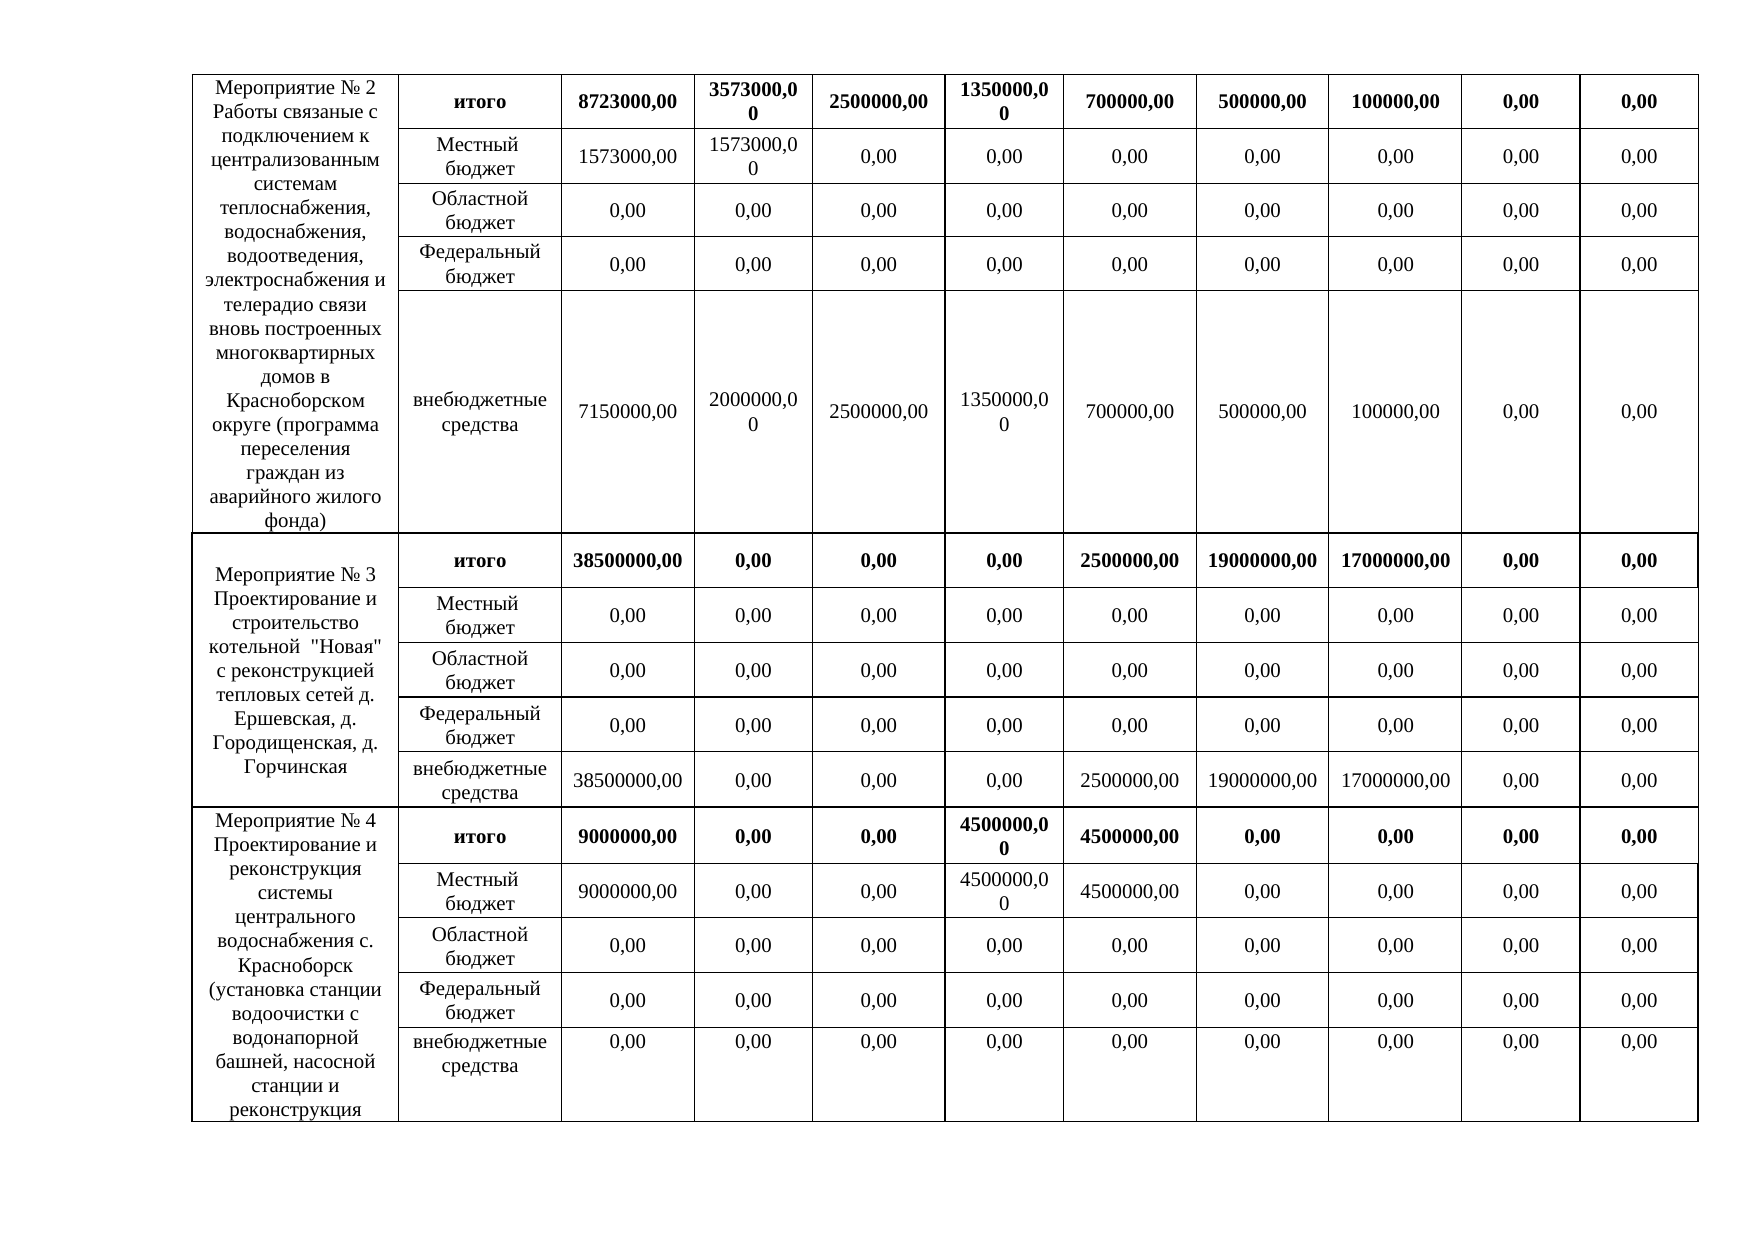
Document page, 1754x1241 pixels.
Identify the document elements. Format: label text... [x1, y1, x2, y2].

table_cell Областной бюджет [399, 643, 561, 696]
table_cell 0,00 [695, 752, 812, 806]
table_cell Областной бюджет [399, 918, 561, 972]
table_cell 0,00 [813, 184, 944, 236]
table_cell 0,00 [562, 918, 694, 972]
table_cell 9000000,00 [562, 808, 694, 863]
table_cell 0,00 [1581, 864, 1697, 917]
table_cell 19000000,00 [1197, 752, 1328, 806]
table_cell Федеральный бюджет [399, 973, 561, 1027]
table_cell 3573000,00 [695, 75, 812, 128]
table_cell 2000000,00 [695, 291, 812, 532]
table_cell 0,00 [1581, 643, 1698, 696]
table_cell итого [399, 808, 561, 863]
table_cell 0,00 [1462, 808, 1579, 863]
table_cell 0,00 [813, 973, 944, 1027]
table_cell 1350000,00 [946, 291, 1063, 532]
table_cell 0,00 [1197, 184, 1328, 236]
table_cell 0,00 [562, 643, 694, 696]
table_cell 0,00 [1064, 918, 1196, 972]
table_cell 0,00 [1581, 808, 1698, 863]
table_cell 700000,00 [1064, 291, 1196, 532]
table_cell 0,00 [562, 698, 694, 751]
table_cell 38500000,00 [562, 534, 694, 587]
table_cell итого [399, 75, 561, 128]
table_cell 100000,00 [1329, 291, 1461, 532]
table_cell Федеральный бюджет [399, 237, 561, 290]
table_cell 0,00 [1329, 918, 1461, 972]
table_cell 0,00 [946, 129, 1063, 182]
table_cell 0,00 [1462, 973, 1579, 1027]
table_cell 0,00 [1329, 643, 1461, 696]
table_cell 0,00 [1329, 184, 1461, 236]
table_cell 0,00 [1581, 291, 1698, 532]
table_cell внебюджетные средства [399, 291, 561, 532]
table_cell 0,00 [813, 918, 944, 972]
table_cell 0,00 [695, 973, 812, 1027]
table_cell 0,00 [1197, 1028, 1328, 1121]
table_cell Мероприятие № 2 Работы связаные с подключением к централизованным системам теплоснабжения, водоснабжения, водоотведения, электроснабжения и телерадио связи вновь построенных многоквартирных домов в Красноборском округе (программа переселения граждан из аварийного жилого фонда) [193, 75, 398, 532]
table_cell 0,00 [695, 918, 812, 972]
table_cell 0,00 [695, 864, 812, 917]
table_cell 0,00 [1462, 864, 1579, 917]
table_cell 0,00 [1462, 588, 1579, 642]
table_cell Местный бюджет [399, 129, 561, 182]
table_cell 0,00 [695, 1028, 812, 1121]
table_cell 0,00 [1581, 698, 1698, 751]
table_cell 0,00 [695, 237, 812, 290]
table_cell 4500000,00 [946, 808, 1063, 863]
table_cell 0,00 [946, 588, 1063, 642]
table_cell 4500000,00 [1064, 808, 1196, 863]
table_cell 0,00 [813, 129, 944, 182]
table_cell 0,00 [1064, 643, 1196, 696]
table_cell 0,00 [1064, 129, 1196, 182]
table_cell 0,00 [562, 184, 694, 236]
table_cell 2500000,00 [1064, 752, 1196, 806]
table_cell 0,00 [1329, 1028, 1461, 1121]
table_cell 0,00 [1462, 752, 1579, 806]
table_cell Мероприятие № 4 Проектирование и реконструкция системы центрального водоснабжения с. Красноборск (установка станции водоочистки с водонапорной башней, насосной станции и реконструкция водопроводных сетей, с. Красноборск) [193, 808, 398, 1121]
table_cell 0,00 [1462, 237, 1579, 290]
table_cell 0,00 [813, 237, 944, 290]
table_cell 500000,00 [1197, 291, 1328, 532]
table_cell 4500000,00 [1064, 864, 1196, 917]
table_cell 1350000,00 [946, 75, 1063, 128]
table_cell 0,00 [1197, 588, 1328, 642]
table_cell 2500000,00 [813, 75, 944, 128]
table_cell 0,00 [562, 588, 694, 642]
table_cell 0,00 [813, 808, 944, 863]
table_cell Мероприятие № 3 Проектирование и строительство котельной "Новая" с реконструкцией тепловых сетей д. Ершевская, д. Городищенская, д. Горчинская [193, 534, 398, 806]
table_cell 0,00 [946, 752, 1063, 806]
table_cell 17000000,00 [1329, 752, 1461, 806]
table_cell 0,00 [1329, 864, 1461, 917]
table_cell 0,00 [695, 184, 812, 236]
table_cell 7150000,00 [562, 291, 694, 532]
table_cell 0,00 [946, 184, 1063, 236]
table_cell Областной бюджет [399, 184, 561, 236]
table_cell итого [399, 534, 561, 587]
table_cell 8723000,00 [562, 75, 694, 128]
table_cell 0,00 [695, 534, 812, 587]
table_cell 0,00 [813, 534, 944, 587]
table_cell 0,00 [1581, 237, 1698, 290]
table_cell Местный бюджет [399, 588, 561, 642]
table_cell 0,00 [946, 918, 1063, 972]
table_cell 0,00 [1581, 973, 1697, 1027]
table_cell 0,00 [1462, 184, 1579, 236]
table_cell 19000000,00 [1197, 534, 1328, 587]
table_cell 0,00 [1329, 129, 1461, 182]
table_cell 0,00 [946, 973, 1063, 1027]
table_cell 1573000,00 [695, 129, 812, 182]
table_cell 0,00 [1462, 75, 1579, 128]
table_cell внебюджетные средства [399, 752, 561, 806]
table_cell 0,00 [1064, 698, 1196, 751]
table_cell 0,00 [813, 1028, 944, 1121]
table_cell 2500000,00 [813, 291, 944, 532]
table_cell 0,00 [813, 752, 944, 806]
table_cell 500000,00 [1197, 75, 1328, 128]
table_cell 0,00 [695, 643, 812, 696]
table_cell 0,00 [562, 973, 694, 1027]
table_cell 0,00 [1197, 237, 1328, 290]
table_cell 0,00 [1581, 1028, 1697, 1121]
table_cell 0,00 [1462, 291, 1579, 532]
table_cell 1573000,00 [562, 129, 694, 182]
table_cell 0,00 [1581, 184, 1698, 236]
table_cell 0,00 [1197, 973, 1328, 1027]
table_cell Федеральный бюджет [399, 698, 561, 751]
table_cell 0,00 [946, 534, 1063, 587]
table_cell 9000000,00 [562, 864, 694, 917]
table_cell 0,00 [562, 1028, 694, 1121]
table_cell 0,00 [1462, 918, 1579, 972]
table_cell 0,00 [695, 808, 812, 863]
table_cell 0,00 [1064, 1028, 1196, 1121]
table_cell 700000,00 [1064, 75, 1196, 128]
table_cell 0,00 [1462, 643, 1579, 696]
table_cell 0,00 [1581, 75, 1698, 128]
table_cell 0,00 [1197, 918, 1328, 972]
table_cell 0,00 [1329, 588, 1461, 642]
table_cell 0,00 [1197, 698, 1328, 751]
table_cell 0,00 [1462, 129, 1579, 182]
table_cell 100000,00 [1329, 75, 1461, 128]
table_cell 0,00 [562, 237, 694, 290]
table_cell 0,00 [946, 1028, 1063, 1121]
table_cell 0,00 [1581, 752, 1698, 806]
table_cell 0,00 [1197, 129, 1328, 182]
table_cell 0,00 [813, 643, 944, 696]
table_cell 38500000,00 [562, 752, 694, 806]
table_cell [399, 1028, 561, 1121]
table_cell 0,00 [695, 588, 812, 642]
table_cell 2500000,00 [1064, 534, 1196, 587]
table_cell 0,00 [1581, 918, 1697, 972]
table_cell 0,00 [1462, 1028, 1579, 1121]
table_cell 0,00 [1329, 808, 1461, 863]
table_cell 0,00 [813, 588, 944, 642]
table_cell 0,00 [813, 698, 944, 751]
table_cell 0,00 [1064, 184, 1196, 236]
table_cell 0,00 [1329, 973, 1461, 1027]
table_cell 0,00 [1581, 129, 1698, 182]
table_cell 0,00 [1329, 698, 1461, 751]
table_cell Местный бюджет [399, 864, 561, 917]
table_cell 0,00 [1197, 643, 1328, 696]
table_cell 0,00 [1064, 973, 1196, 1027]
table_cell 0,00 [1329, 237, 1461, 290]
table_cell 0,00 [946, 643, 1063, 696]
table_cell 0,00 [1462, 698, 1579, 751]
table_cell 0,00 [946, 698, 1063, 751]
table_cell 0,00 [1064, 588, 1196, 642]
table_cell 0,00 [813, 864, 944, 917]
table_cell 17000000,00 [1329, 534, 1461, 587]
table_cell 0,00 [1197, 864, 1328, 917]
table_cell 0,00 [1581, 588, 1698, 642]
table_cell 0,00 [695, 698, 812, 751]
table_cell 0,00 [1197, 808, 1328, 863]
table_cell 0,00 [1581, 534, 1697, 587]
table_cell 0,00 [1064, 237, 1196, 290]
table_cell 0,00 [946, 237, 1063, 290]
table_cell 4500000,00 [946, 864, 1063, 917]
table_cell 0,00 [1462, 534, 1579, 587]
